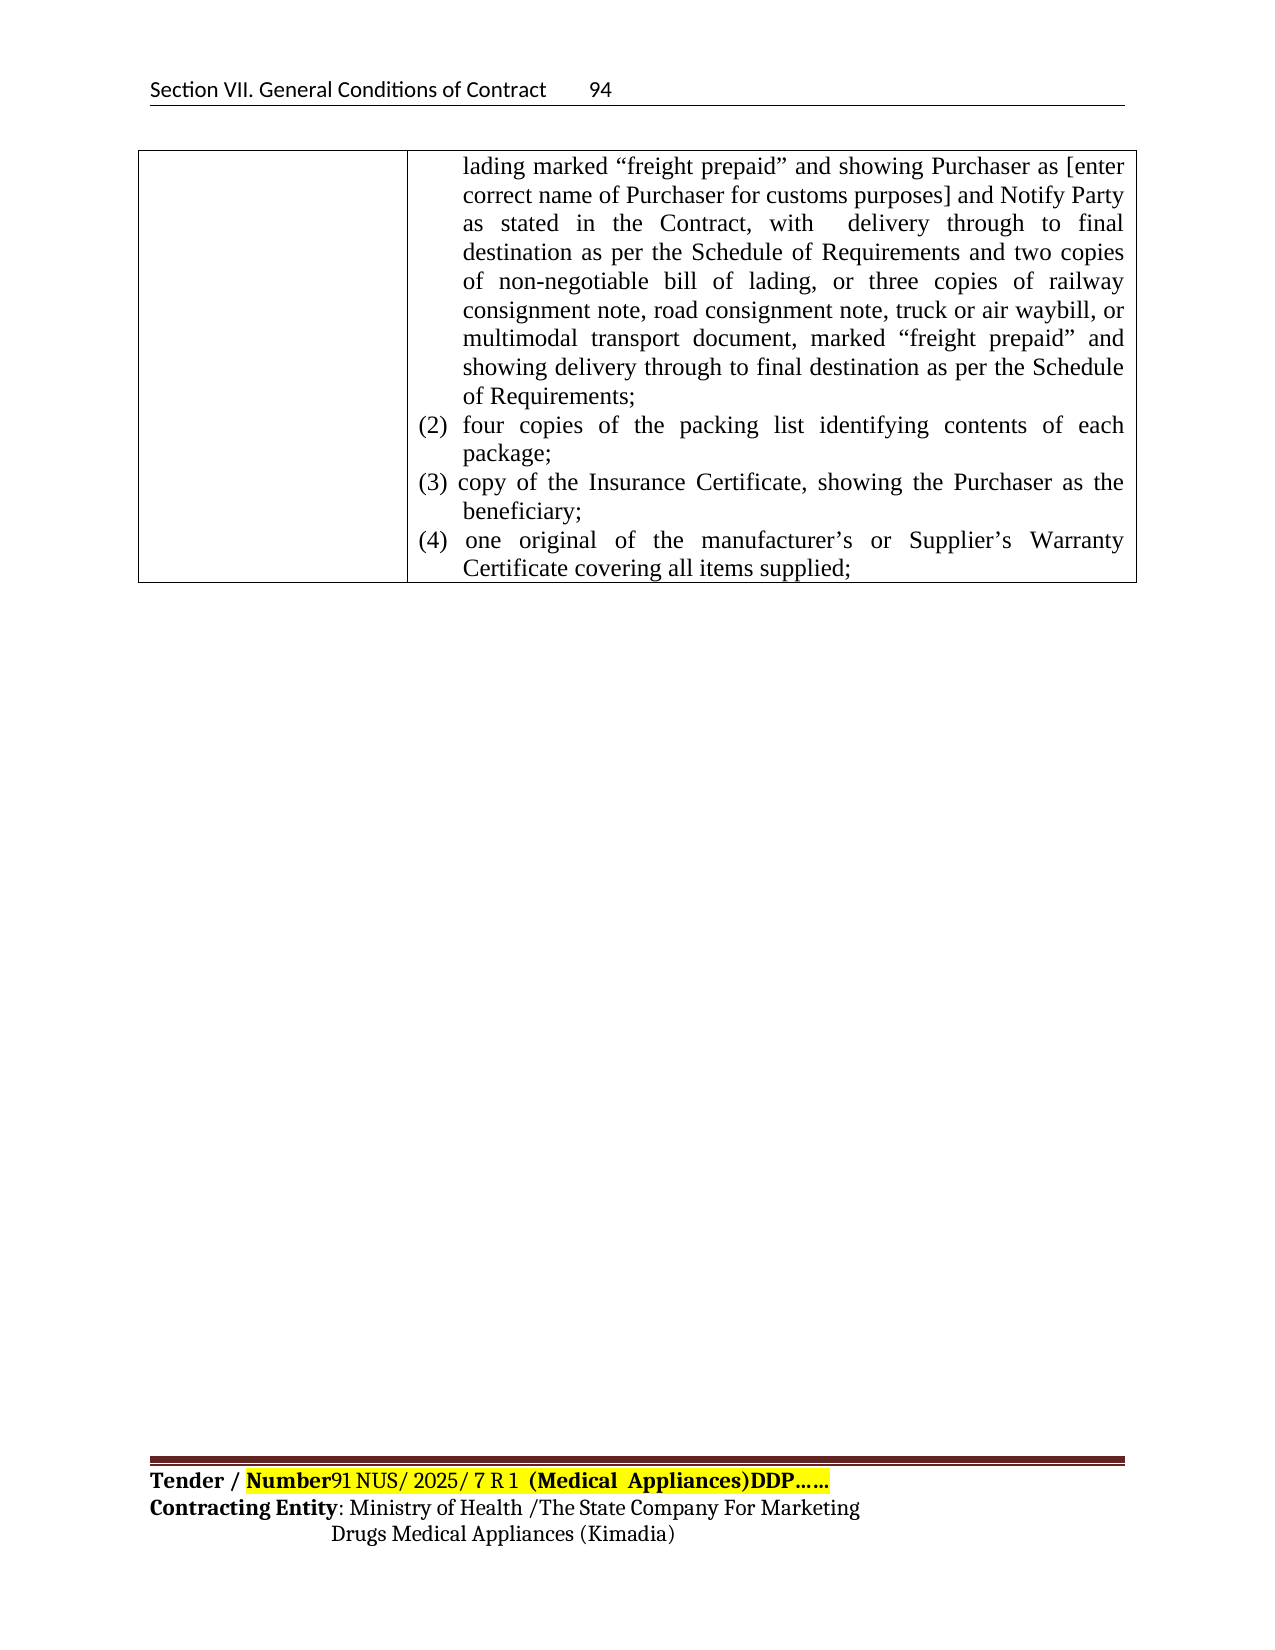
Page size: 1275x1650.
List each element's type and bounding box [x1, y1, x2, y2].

table_cell [408, 151, 1136, 582]
table_cell [139, 151, 407, 582]
